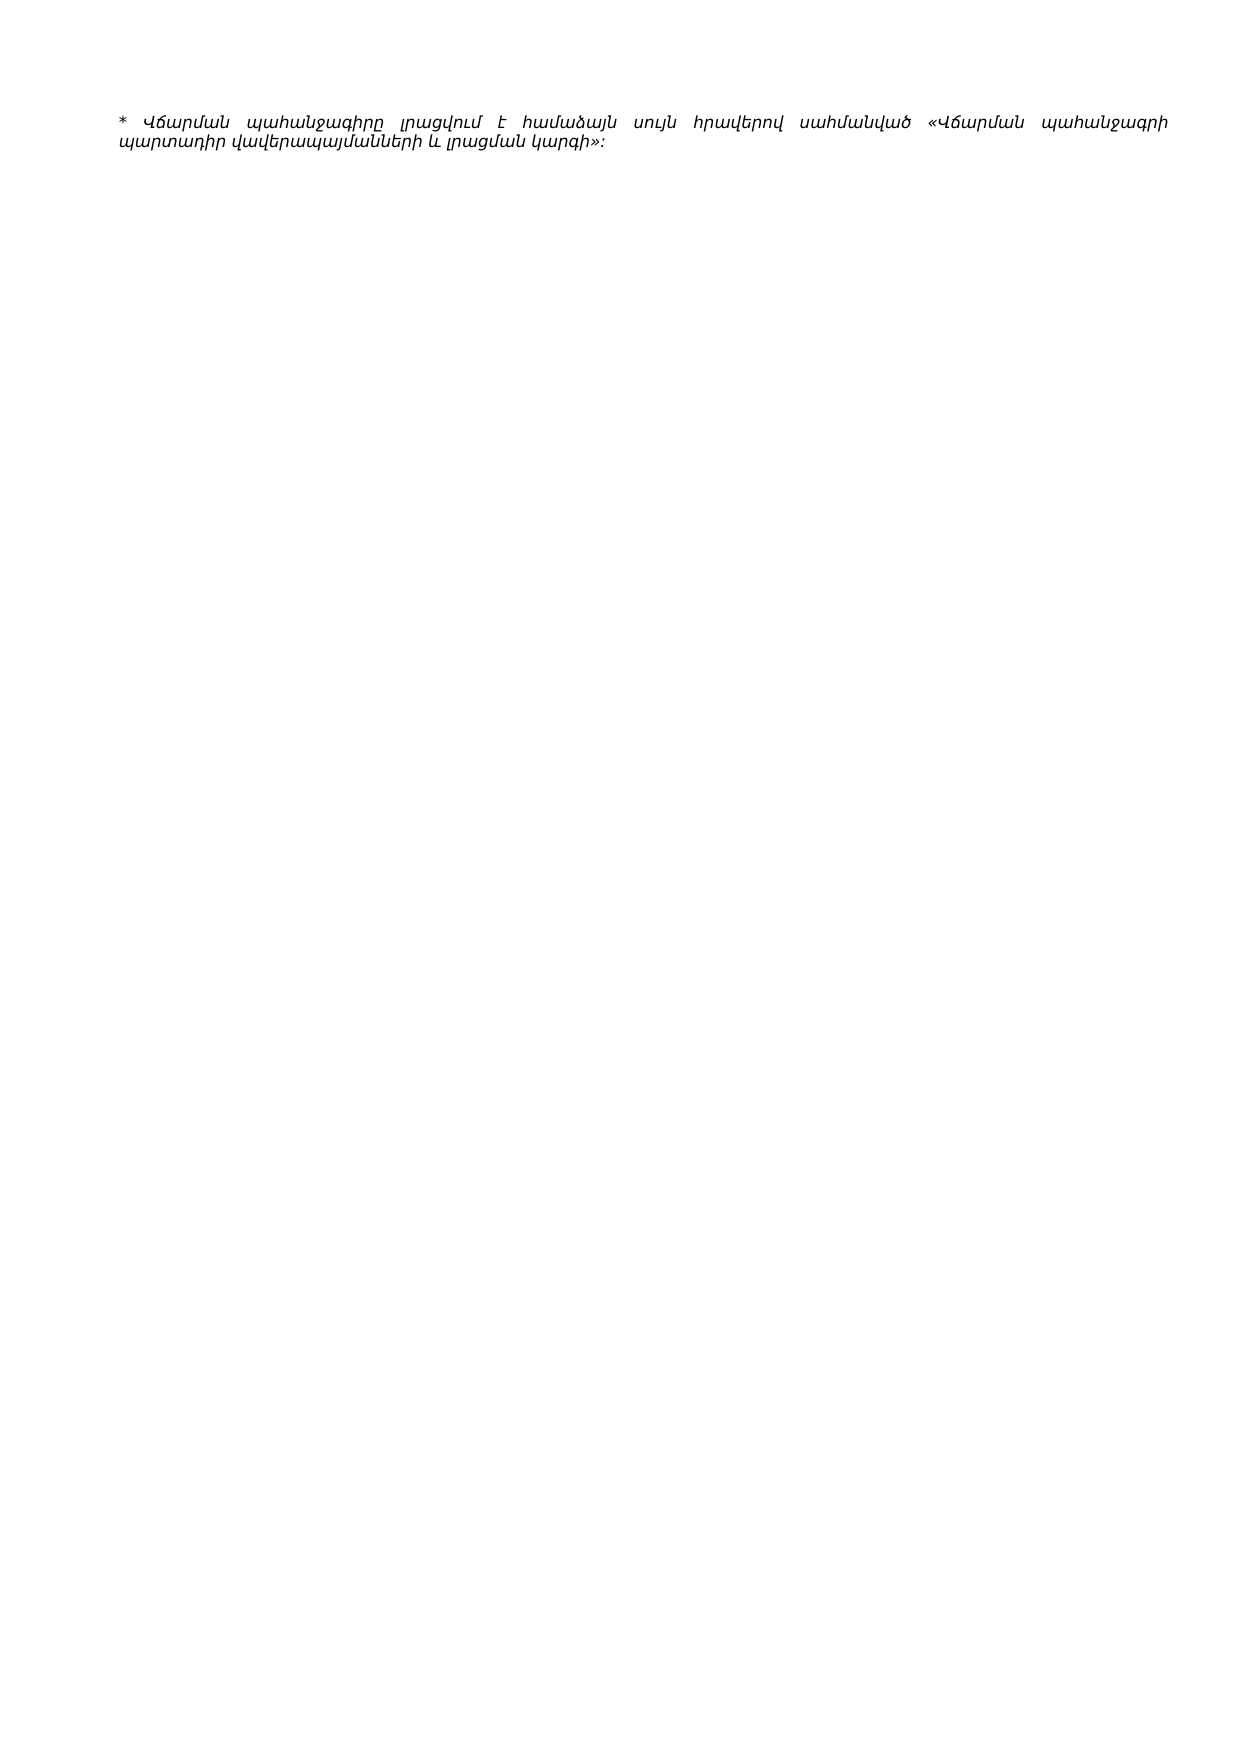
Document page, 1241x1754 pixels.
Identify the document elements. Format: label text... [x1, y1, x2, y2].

text * Վճարման պահանջագիրը լրացվում է համաձայն սույն հրավերով սահմանված «Վճարման պահանջագրի պարտադիր վավերապայմանների և լրացման կարգի»: [118, 112, 1171, 151]
